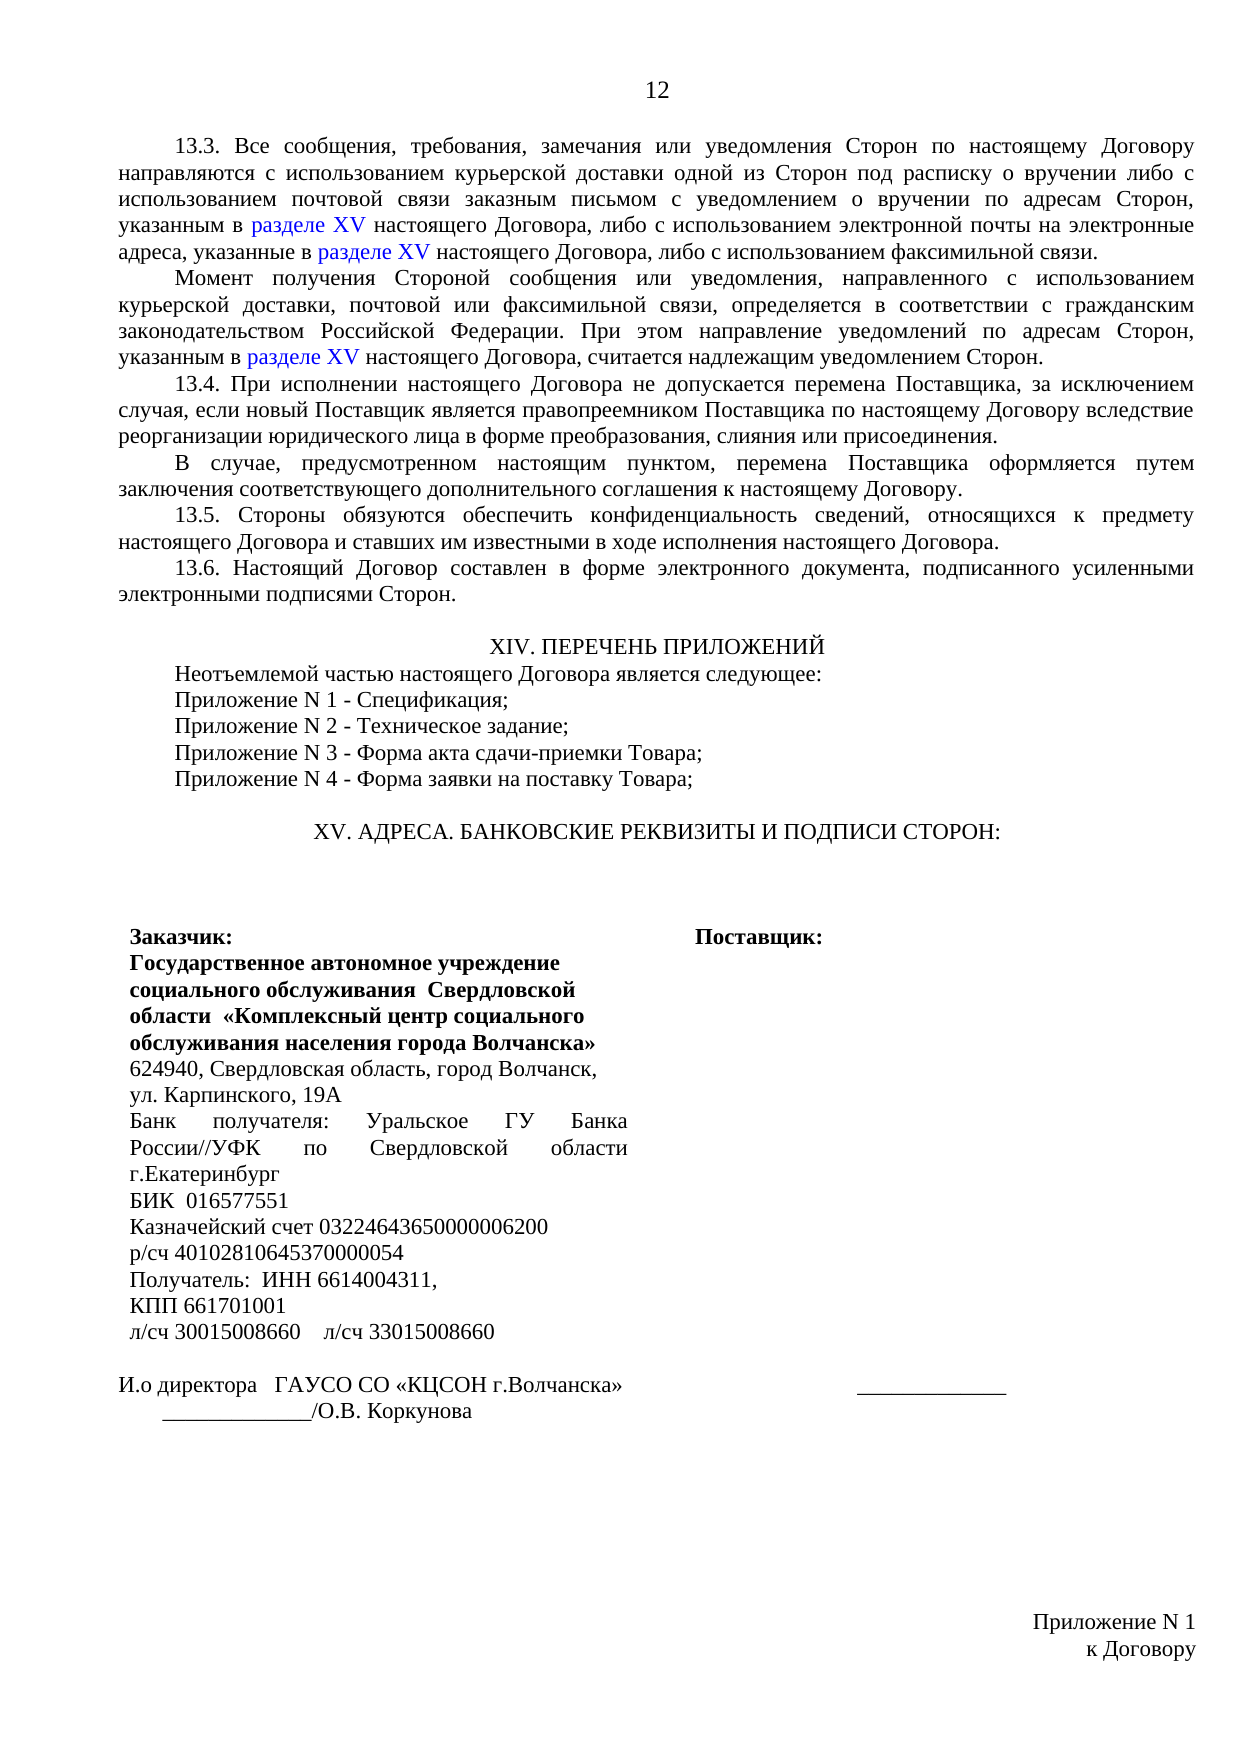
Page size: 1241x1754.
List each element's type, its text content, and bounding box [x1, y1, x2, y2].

table_header Заказчик: Государственное автономное учреждение социального обслуживания Свердловской области «Комплексный центр социального обслуживания населения города Волчанска» 624940, Свердловская область, город Волчанск, ул. Карпинского, 19А Банк получателя: Уральское ГУ Банка России//УФК по Свердловской области г.Екатеринбург БИК 016577551 Казначейский счет 03224643650000006200 р/сч 40102810645370000054 Получатель: ИНН 6614004311, КПП 661701001 л/сч 30015008660 л/сч 33015008660 [118, 923, 639, 1371]
text В случае, предусмотренном настоящим пунктом, перемена Поставщика оформляется путем заключения соответствующего дополнительного соглашения к настоящему Договору. [118, 449, 1196, 501]
text 13.4. При исполнении настоящего Договора не допускается перемена Поставщика, за исключением случая, если новый Поставщик является правопреемником Поставщика по настоящему Договору вследствие реорганизации юридического лица в форме преобразования, слияния или присоединения. [118, 370, 1196, 449]
text Неотъемлемой частью настоящего Договора является следующее: [118, 659, 1196, 686]
text Приложение N 2 - Техническое задание; [118, 712, 1196, 739]
text 13.5. Стороны обязуются обеспечить конфиденциальность сведений, относящихся к предмету настоящего Договора и ставших им известными в ходе исполнения настоящего Договора. [118, 501, 1196, 554]
text Приложение N 1 [118, 1608, 1196, 1635]
text И.о директора ГАУСО СО «КЦСОН г.Волчанска» _____________ [118, 1371, 1196, 1397]
text XIV. ПЕРЕЧЕНЬ ПРИЛОЖЕНИЙ [118, 633, 1196, 659]
text Приложение N 1 - Спецификация; [118, 686, 1196, 712]
text к Договору [118, 1635, 1196, 1661]
text _____________/О.В. Коркунова [118, 1397, 1196, 1424]
text Приложение N 4 - Форма заявки на поставку Товара; [118, 765, 1196, 791]
text Момент получения Стороной сообщения или уведомления, направленного с использованием курьерской доставки, почтовой или факсимильной связи, определяется в соответствии с гражданским законодательством Российской Федерации. При этом направление уведомлений по адресам Сторон, указанным в разделе XV настоящего Договора, считается надлежащим уведомлением Сторон. [118, 264, 1196, 370]
text 13.3. Все сообщения, требования, замечания или уведомления Сторон по настоящему Договору направляются с использованием курьерской доставки одной из Сторон под расписку о вручении либо с использованием почтовой связи заказным письмом с уведомлением о вручении по адресам Сторон, указанным в разделе XV настоящего Договора, либо с использованием электронной почты на электронные адреса, указанные в разделе XV настоящего Договора, либо с использованием факсимильной связи. [118, 132, 1196, 264]
text 13.6. Настоящий Договор составлен в форме электронного документа, подписанного усиленными электронными подписями Сторон. [118, 554, 1196, 607]
text XV. АДРЕСА. БАНКОВСКИЕ РЕКВИЗИТЫ И ПОДПИСИ СТОРОН: [118, 818, 1196, 844]
table_header Поставщик: [639, 923, 1167, 1371]
text Приложение N 3 - Форма акта сдачи-приемки Товара; [118, 739, 1196, 765]
